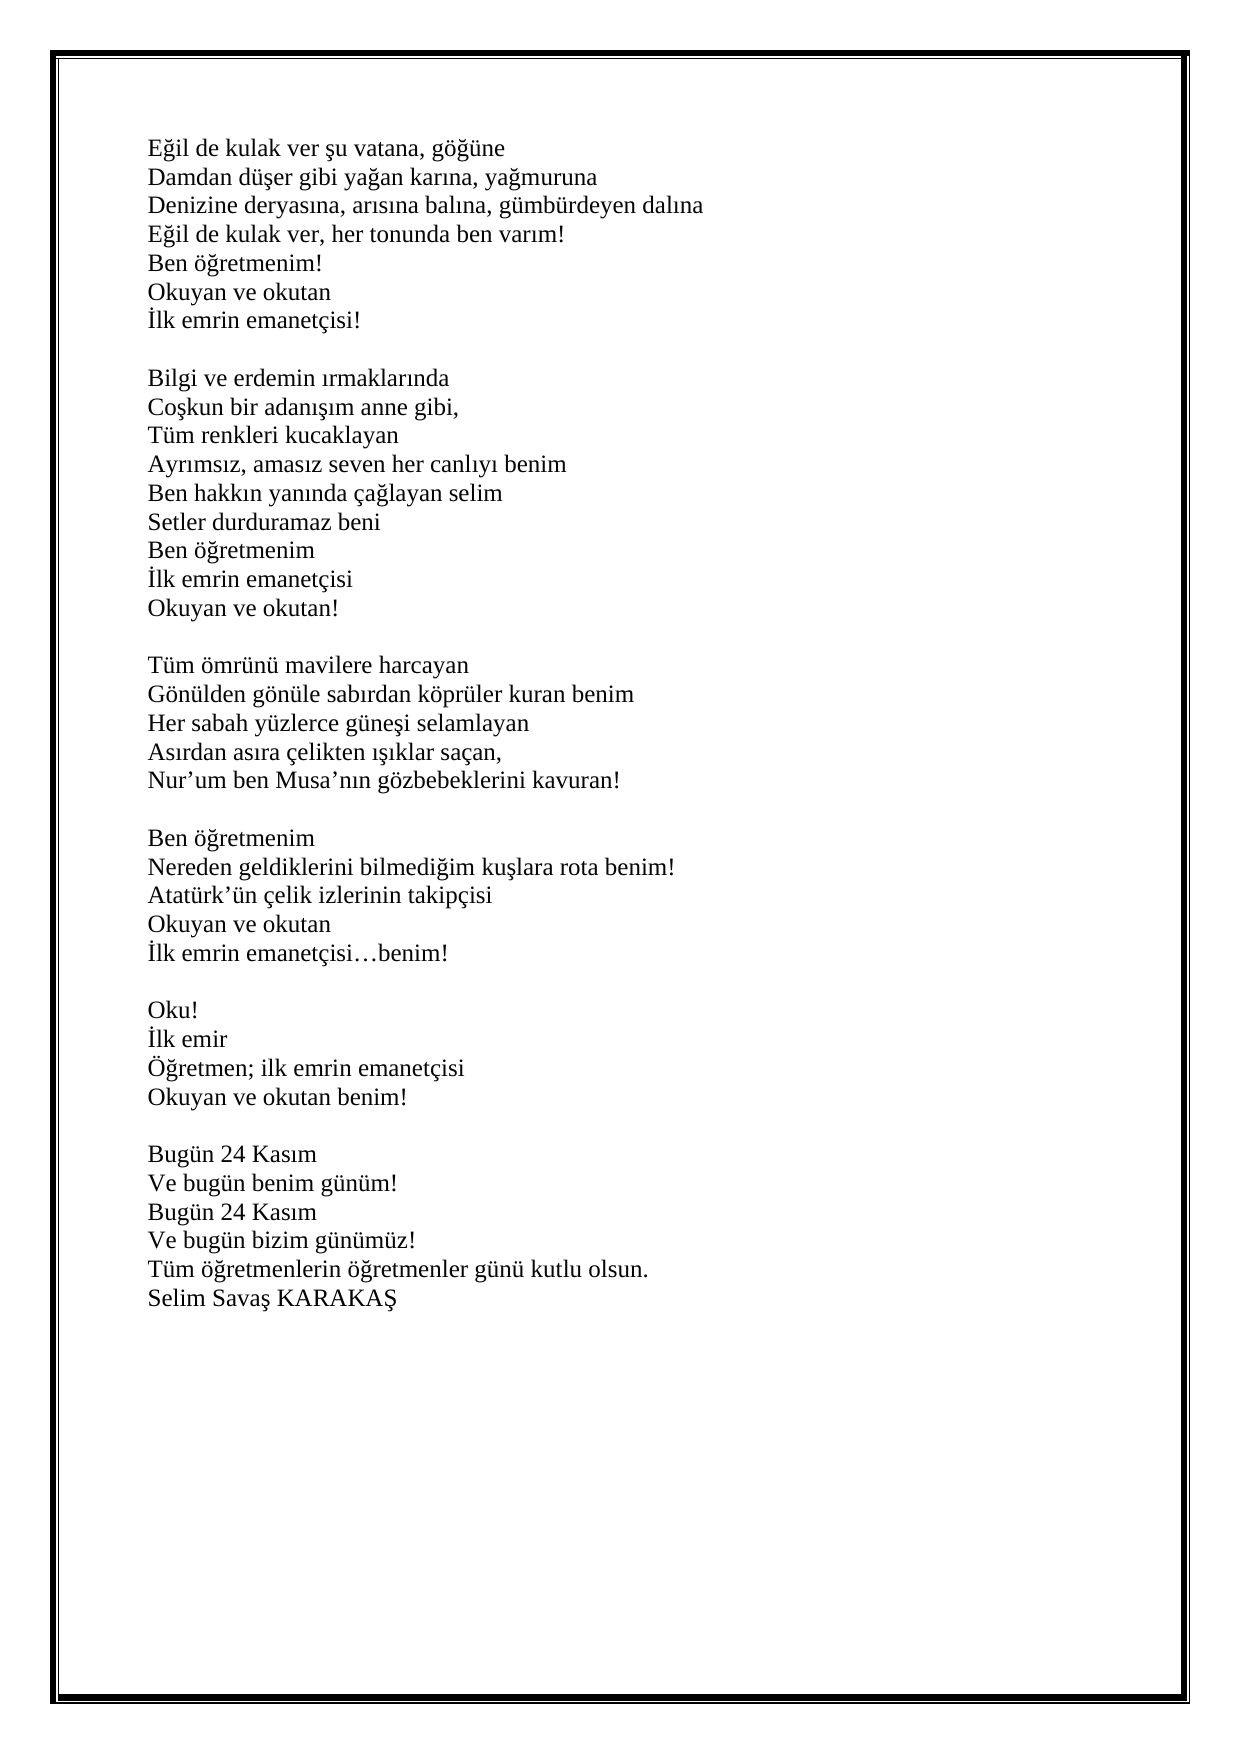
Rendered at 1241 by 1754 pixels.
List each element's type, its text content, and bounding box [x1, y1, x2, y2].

text Eğil de kulak ver şu vatana, göğüne [147, 133, 1093, 162]
text Coşkun bir adanışım anne gibi, [147, 392, 1093, 420]
text İlk emrin emanetçisi [147, 564, 1093, 593]
text Öğretmen; ilk emrin emanetçisi [147, 1053, 1093, 1082]
text İlk emrin emanetçisi…benim! [147, 938, 1093, 967]
text Bugün 24 Kasım [147, 1197, 1093, 1225]
text Asırdan asıra çelikten ışıklar saçan, [147, 737, 1093, 765]
text Her sabah yüzlerce güneşi selamlayan [147, 708, 1093, 737]
text Eğil de kulak ver, her tonunda ben varım! [147, 219, 1093, 248]
text Ve bugün bizim günümüz! [147, 1225, 1093, 1254]
text Ben öğretmenim [147, 823, 1093, 852]
text Okuyan ve okutan [147, 909, 1093, 938]
text Ve bugün benim günüm! [147, 1168, 1093, 1197]
text Okuyan ve okutan! [147, 593, 1093, 622]
text Gönülden gönüle sabırdan köprüler kuran benim [147, 679, 1093, 708]
text Bugün 24 Kasım [147, 1139, 1093, 1168]
text Tüm ömrünü mavilere harcayan [147, 650, 1093, 679]
text Setler durduramaz beni [147, 507, 1093, 535]
text Ben öğretmenim! [147, 248, 1093, 277]
text Ben öğretmenim [147, 535, 1093, 564]
text Okuyan ve okutan [147, 277, 1093, 305]
text Tüm öğretmenlerin öğretmenler günü kutlu olsun. [147, 1254, 1093, 1283]
text Denizine deryasına, arısına balına, gümbürdeyen dalına [147, 190, 1093, 219]
text Ayrımsız, amasız seven her canlıyı benim [147, 449, 1093, 478]
text Selim Savaş KARAKAŞ [147, 1283, 1093, 1312]
text Oku! [147, 995, 1093, 1024]
text Nur’um ben Musa’nın gözbebeklerini kavuran! [147, 765, 1093, 794]
text Okuyan ve okutan benim! [147, 1082, 1093, 1110]
text İlk emrin emanetçisi! [147, 305, 1093, 334]
text Ben hakkın yanında çağlayan selim [147, 478, 1093, 507]
text Damdan düşer gibi yağan karına, yağmuruna [147, 162, 1093, 190]
text Nereden geldiklerini bilmediğim kuşlara rota benim! [147, 852, 1093, 880]
text İlk emir [147, 1024, 1093, 1053]
text Tüm renkleri kucaklayan [147, 420, 1093, 449]
text Atatürk’ün çelik izlerinin takipçisi [147, 880, 1093, 909]
text Bilgi ve erdemin ırmaklarında [147, 363, 1093, 392]
